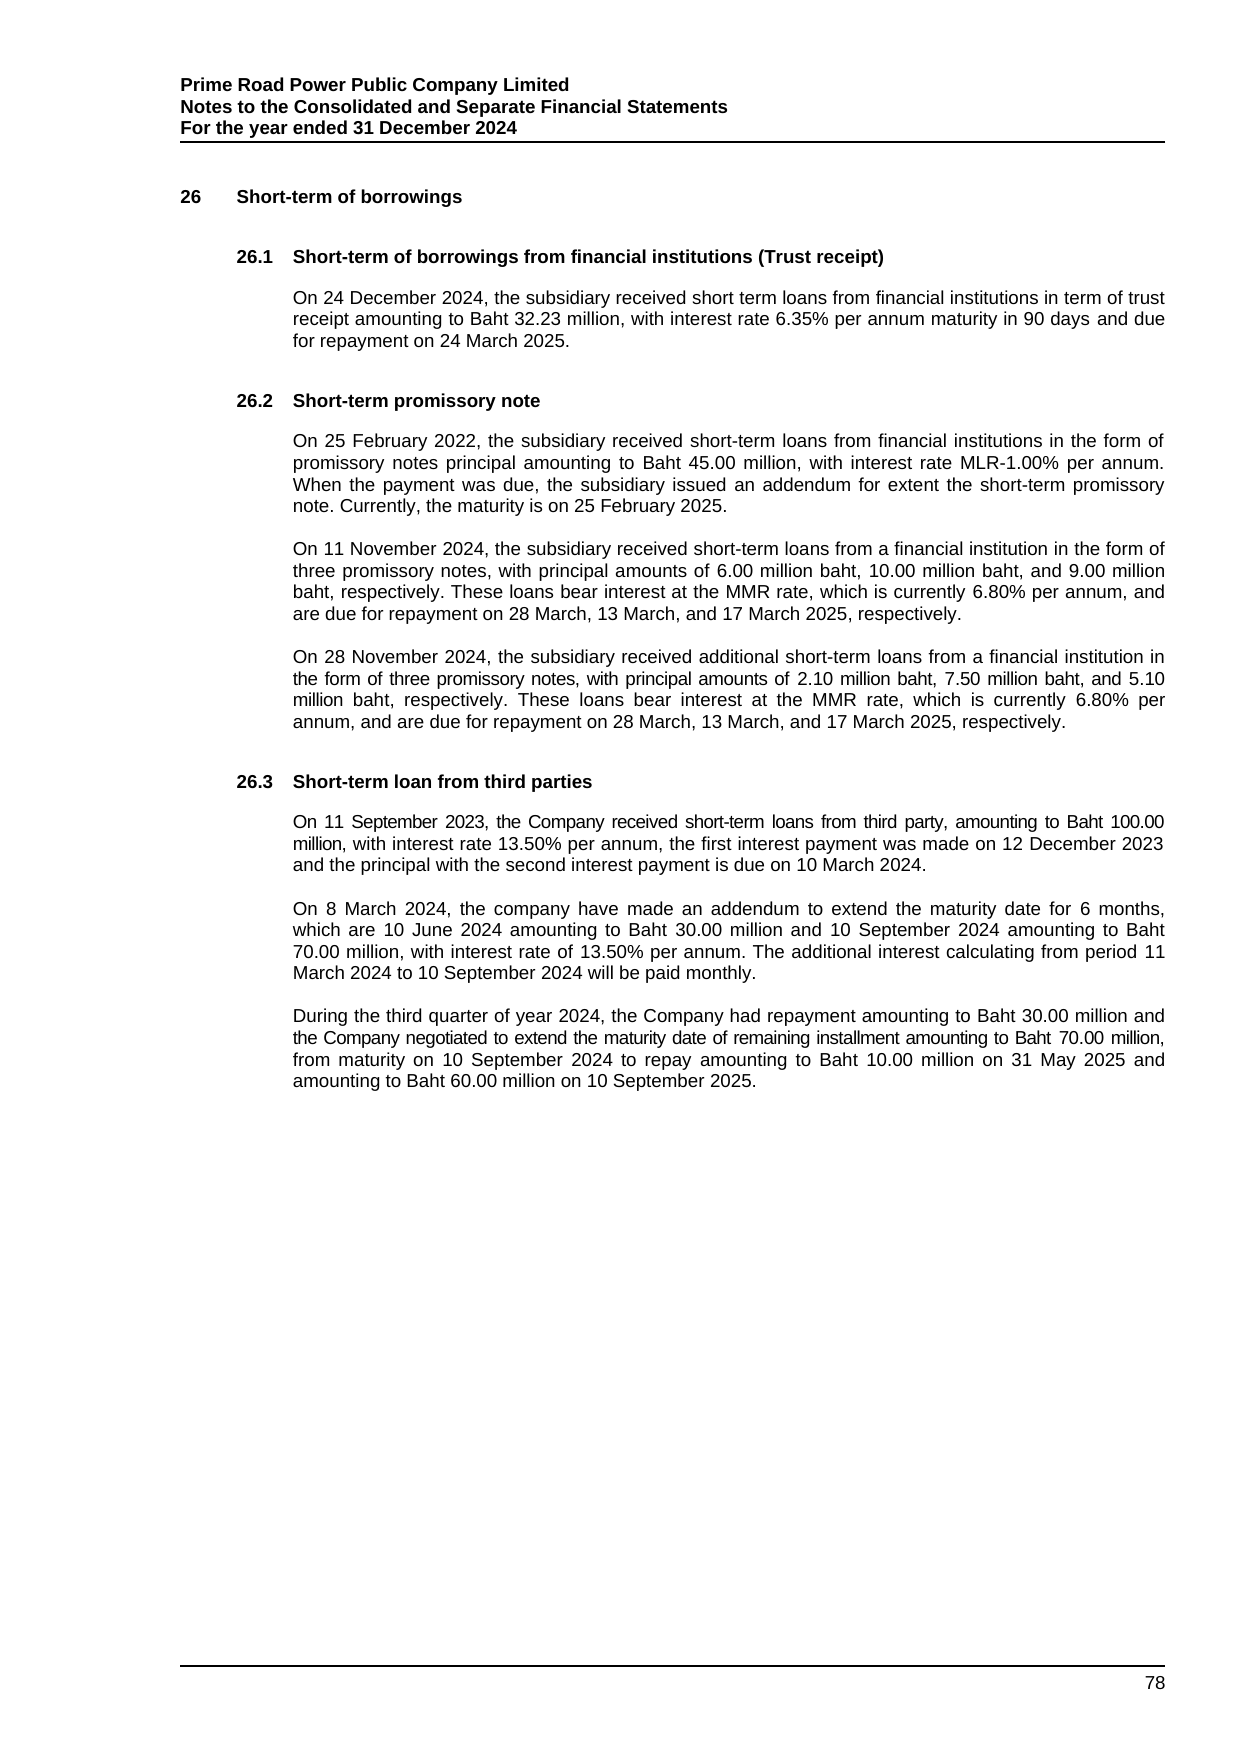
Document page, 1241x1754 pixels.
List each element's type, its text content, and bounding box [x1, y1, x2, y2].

text On 28 November 2024, the subsidiary received additional short-term loans from a financial institution in the form of three promissory notes, with principal amounts of 2.10 million baht, 7.50 million baht, and 5.10 million baht, respectively. These loans bear interest at the MMR rate, which is currently 6.80% per annum, and are due for repayment on 28 March, 13 March, and 17 March 2025, respectively. [293, 646, 1165, 732]
text 26 Short-term of borrowings [180, 186, 1165, 207]
text On 8 March 2024, the company have made an addendum to extend the maturity date for 6 months, which are 10 June 2024 amounting to Baht 30.00 million and 10 September 2024 amounting to Baht 70.00 million, with interest rate of 13.50% per annum. The additional interest calculating from period 11 March 2024 to 10 September 2024 will be paid monthly. [293, 897, 1165, 984]
text On 24 December 2024, the subsidiary received short term loans from financial institutions in term of trust receipt amounting to Baht 32.23 million, with interest rate 6.35% per annum maturity in 90 days and due for repayment on 24 March 2025. [293, 286, 1165, 351]
text On 11 November 2024, the subsidiary received short-term loans from a financial institution in the form of three promissory notes, with principal amounts of 6.00 million baht, 10.00 million baht, and 9.00 million baht, respectively. These loans bear interest at the MMR rate, which is currently 6.80% per annum, and are due for repayment on 28 March, 13 March, and 17 March 2025, respectively. [293, 538, 1165, 624]
text 26.1 Short-term of borrowings from financial institutions (Trust receipt) [236, 246, 1165, 267]
text During the third quarter of year 2024, the Company had repayment amounting to Baht 30.00 million and the Company negotiated to extend the maturity date of remaining installment amounting to Baht 70.00 million, from maturity on 10 September 2024 to repay amounting to Baht 10.00 million on 31 May 2025 and amounting to Baht 60.00 million on 10 September 2025. [293, 1005, 1165, 1091]
text On 11 September 2023, the Company received short-term loans from third party, amounting to Baht 100.00 million, with interest rate 13.50% per annum, the first interest payment was made on 12 December 2023 and the principal with the second interest payment is due on 10 March 2024. [293, 811, 1165, 876]
text 26.3 Short-term loan from third parties [236, 770, 1165, 792]
text On 25 February 2022, the subsidiary received short-term loans from financial institutions in the form of promissory notes principal amounting to Baht 45.00 million, with interest rate MLR-1.00% per annum. When the payment was due, the subsidiary issued an addendum for extent the short-term promissory note. Currently, the maturity is on 25 February 2025. [293, 430, 1165, 516]
text 26.2 Short-term promissory note [236, 389, 1165, 411]
